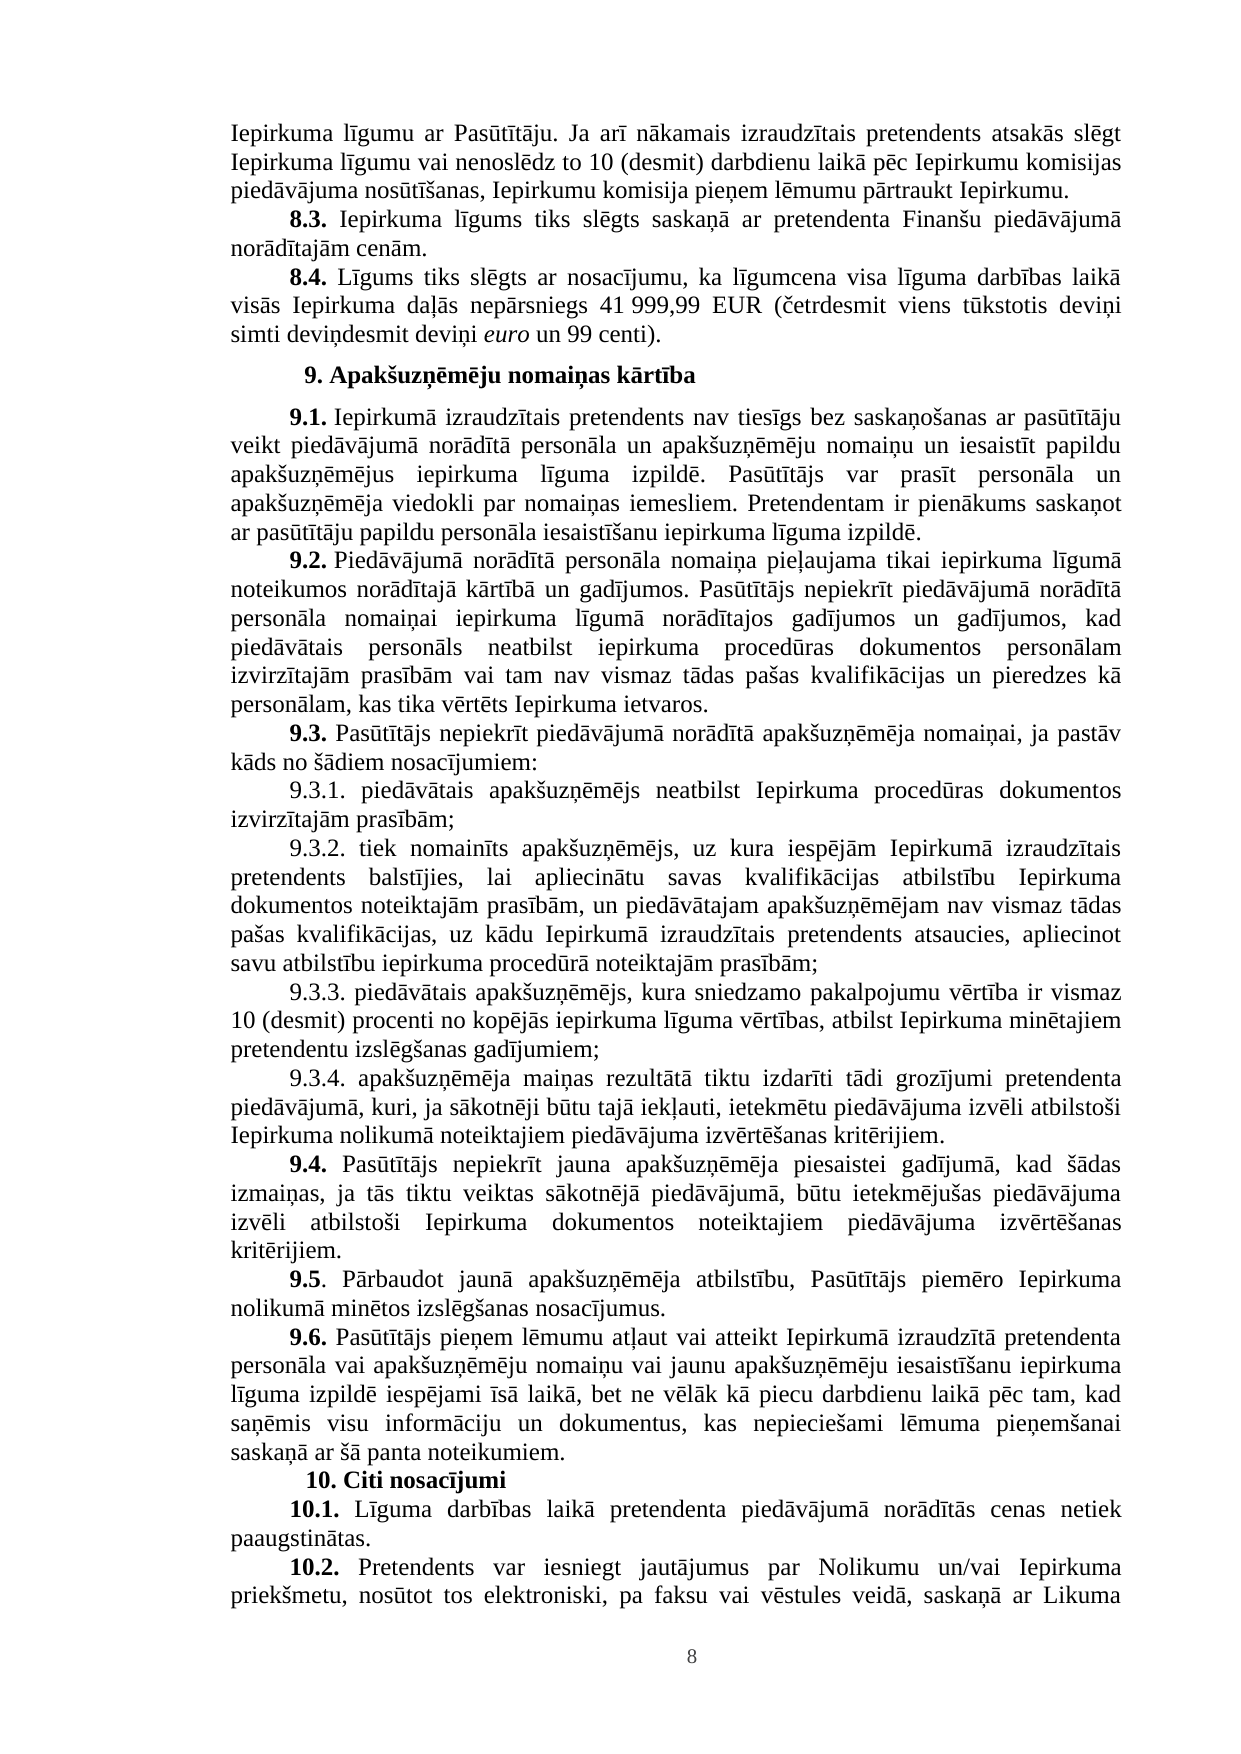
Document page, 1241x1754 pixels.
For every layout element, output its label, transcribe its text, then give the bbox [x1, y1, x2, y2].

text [230, 1552, 1122, 1609]
text 9.4. Pasūtītājs nepiekrīt jauna apakšuzņēmēja piesaistei gadījumā, kad šādas izmaiņas, ja tās tiktu veiktas sākotnējā piedāvājumā, būtu ietekmējušas piedāvājuma izvēli atbilstoši Iepirkuma dokumentos noteiktajiem piedāvājuma izvērtēšanas kritērijiem. [230, 1149, 1122, 1264]
text 9. Apakšuzņēmēju nomaiņas kārtība [230, 361, 1122, 389]
list Iepirkumā izraudzītais pretendents nav tiesīgs bez saskaņošanas ar pasūtītāju veikt piedāvājumā norādītā personāla un apakšuzņēmēju nomaiņu un iesaistīt papildu apakšuzņēmējus iepirkuma līguma izpildē. Pasūtītājs var prasīt personāla un apakšuzņēmēja viedokli par nomaiņas iemesliem. Pretendentam ir pienākums saskaņot ar pasūtītāju papildu personāla iesaistīšanu iepirkuma līguma izpildē. [230, 402, 1122, 546]
list Piedāvājumā norādītā personāla nomaiņa pieļaujama tikai iepirkuma līgumā noteikumos norādītajā kārtībā un gadījumos. Pasūtītājs nepiekrīt piedāvājumā norādītā personāla nomaiņai iepirkuma līgumā norādītajos gadījumos un gadījumos, kad piedāvātais personāls neatbilst iepirkuma procedūras dokumentos personālam izvirzītajām prasībām vai tam nav vismaz tādas pašas kvalifikācijas un pieredzes kā personālam, kas tika vērtēts Iepirkuma ietvaros. [230, 546, 1122, 718]
text 9.5. Pārbaudot jaunā apakšuzņēmēja atbilstību, Pasūtītājs piemēro Iepirkuma nolikumā minētos izslēgšanas nosacījumus. [230, 1264, 1122, 1322]
text 10. Citi nosacījumi [230, 1466, 1122, 1494]
text 9.3.2. tiek nomainīts apakšuzņēmējs, uz kura iespējām Iepirkumā izraudzītais pretendents balstījies, lai apliecinātu savas kvalifikācijas atbilstību Iepirkuma dokumentos noteiktajām prasībām, un piedāvātajam apakšuzņēmējam nav vismaz tādas pašas kvalifikācijas, uz kādu Iepirkumā izraudzītais pretendents atsaucies, apliecinot savu atbilstību iepirkuma procedūrā noteiktajām prasībām; [230, 833, 1122, 977]
text 9.6. Pasūtītājs pieņem lēmumu atļaut vai atteikt Iepirkumā izraudzītā pretendenta personāla vai apakšuzņēmēju nomaiņu vai jaunu apakšuzņēmēju iesaistīšanu iepirkuma līguma izpildē iespējami īsā laikā, bet ne vēlāk kā piecu darbdienu laikā pēc tam, kad saņēmis visu informāciju un dokumentus, kas nepieciešami lēmuma pieņemšanai saskaņā ar šā panta noteikumiem. [230, 1322, 1122, 1466]
text 8.4. Līgums tiks slēgts ar nosacījumu, ka līgumcena visa līguma darbības laikā visās Iepirkuma daļās nepārsniegs 41 999,99 EUR (četrdesmit viens tūkstotis deviņi simti deviņdesmit deviņi euro un 99 centi). [230, 262, 1122, 348]
text 10.1. Līguma darbības laikā pretendenta piedāvājumā norādītās cenas netiek paaugstinātas. [230, 1494, 1122, 1552]
text 9.3.3. piedāvātais apakšuzņēmējs, kura sniedzamo pakalpojumu vērtība ir vismaz 10 (desmit) procenti no kopējās iepirkuma līguma vērtības, atbilst Iepirkuma minētajiem pretendentu izslēgšanas gadījumiem; [230, 977, 1122, 1063]
text 9.3. Pasūtītājs nepiekrīt piedāvājumā norādītā apakšuzņēmēja nomaiņai, ja pastāv kāds no šādiem nosacījumiem: [230, 718, 1122, 776]
text 9.3.1. piedāvātais apakšuzņēmējs neatbilst Iepirkuma procedūras dokumentos izvirzītajām prasībām; [230, 776, 1122, 833]
text 9.3.4. apakšuzņēmēja maiņas rezultātā tiktu izdarīti tādi grozījumi pretendenta piedāvājumā, kuri, ja sākotnēji būtu tajā iekļauti, ietekmētu piedāvājuma izvēli atbilstoši Iepirkuma nolikumā noteiktajiem piedāvājuma izvērtēšanas kritērijiem. [230, 1063, 1122, 1149]
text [230, 118, 1122, 204]
text 8.3. Iepirkuma tiks slēgts saskaņā ar pretendenta Finanšu piedāvājumā norādītajām cenām. [230, 204, 1122, 262]
